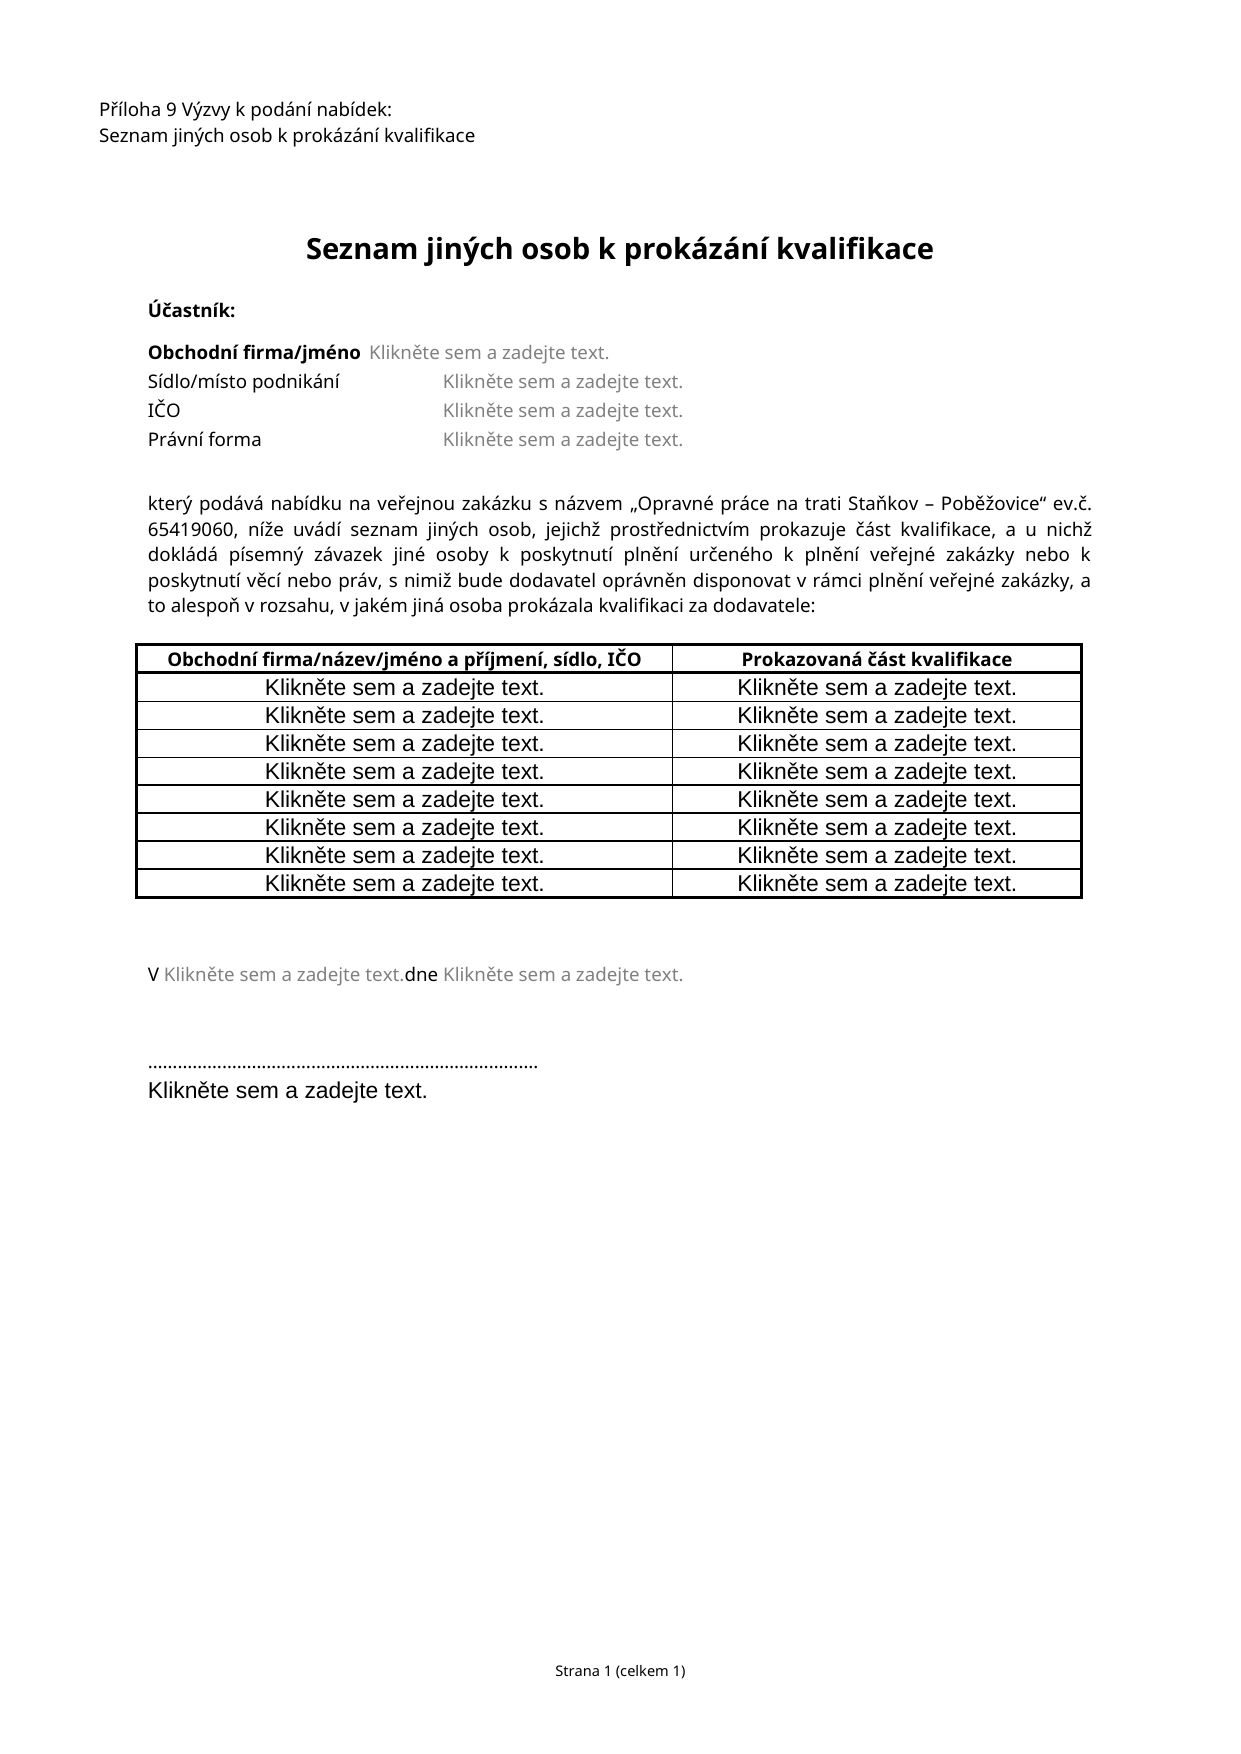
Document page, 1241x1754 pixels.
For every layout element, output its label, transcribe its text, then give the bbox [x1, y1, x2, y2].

text který podává nabídku na veřejnou zakázku s názvem „Opravné práce na trati Staňkov – Poběžovice“ ev.č. 65419060, níže uvádí seznam jiných osob, jejichž prostřednictvím prokazuje část kvalifikace, a u nichž dokládá písemný závazek jiné osoby k poskytnutí plnění určeného k plnění veřejné zakázky nebo k poskytnutí věcí nebo práv, s nimiž bude dodavatel oprávněn disponovat v rámci plnění veřejné zakázky, a to alespoň v rozsahu, v jakém jiná osoba prokázala kvalifikaci za dodavatele: [148, 490, 1093, 618]
text Sídlo/místo podnikání [148, 365, 1093, 394]
text V dne [148, 957, 1092, 987]
table_header Obchodní firma/název/jméno a příjmení, sídlo, IČO [138, 646, 672, 671]
text Obchodní firma/jméno [148, 336, 1093, 365]
text ……………………………………………………………………. [148, 1045, 1092, 1074]
title Seznam jiných osob k prokázání kvalifikace [148, 228, 1093, 268]
text Účastník: [148, 293, 1093, 324]
text Právní forma [148, 423, 1093, 452]
table_header Prokazovaná část kvalifikace [673, 646, 1080, 671]
text IČO [148, 394, 1093, 423]
